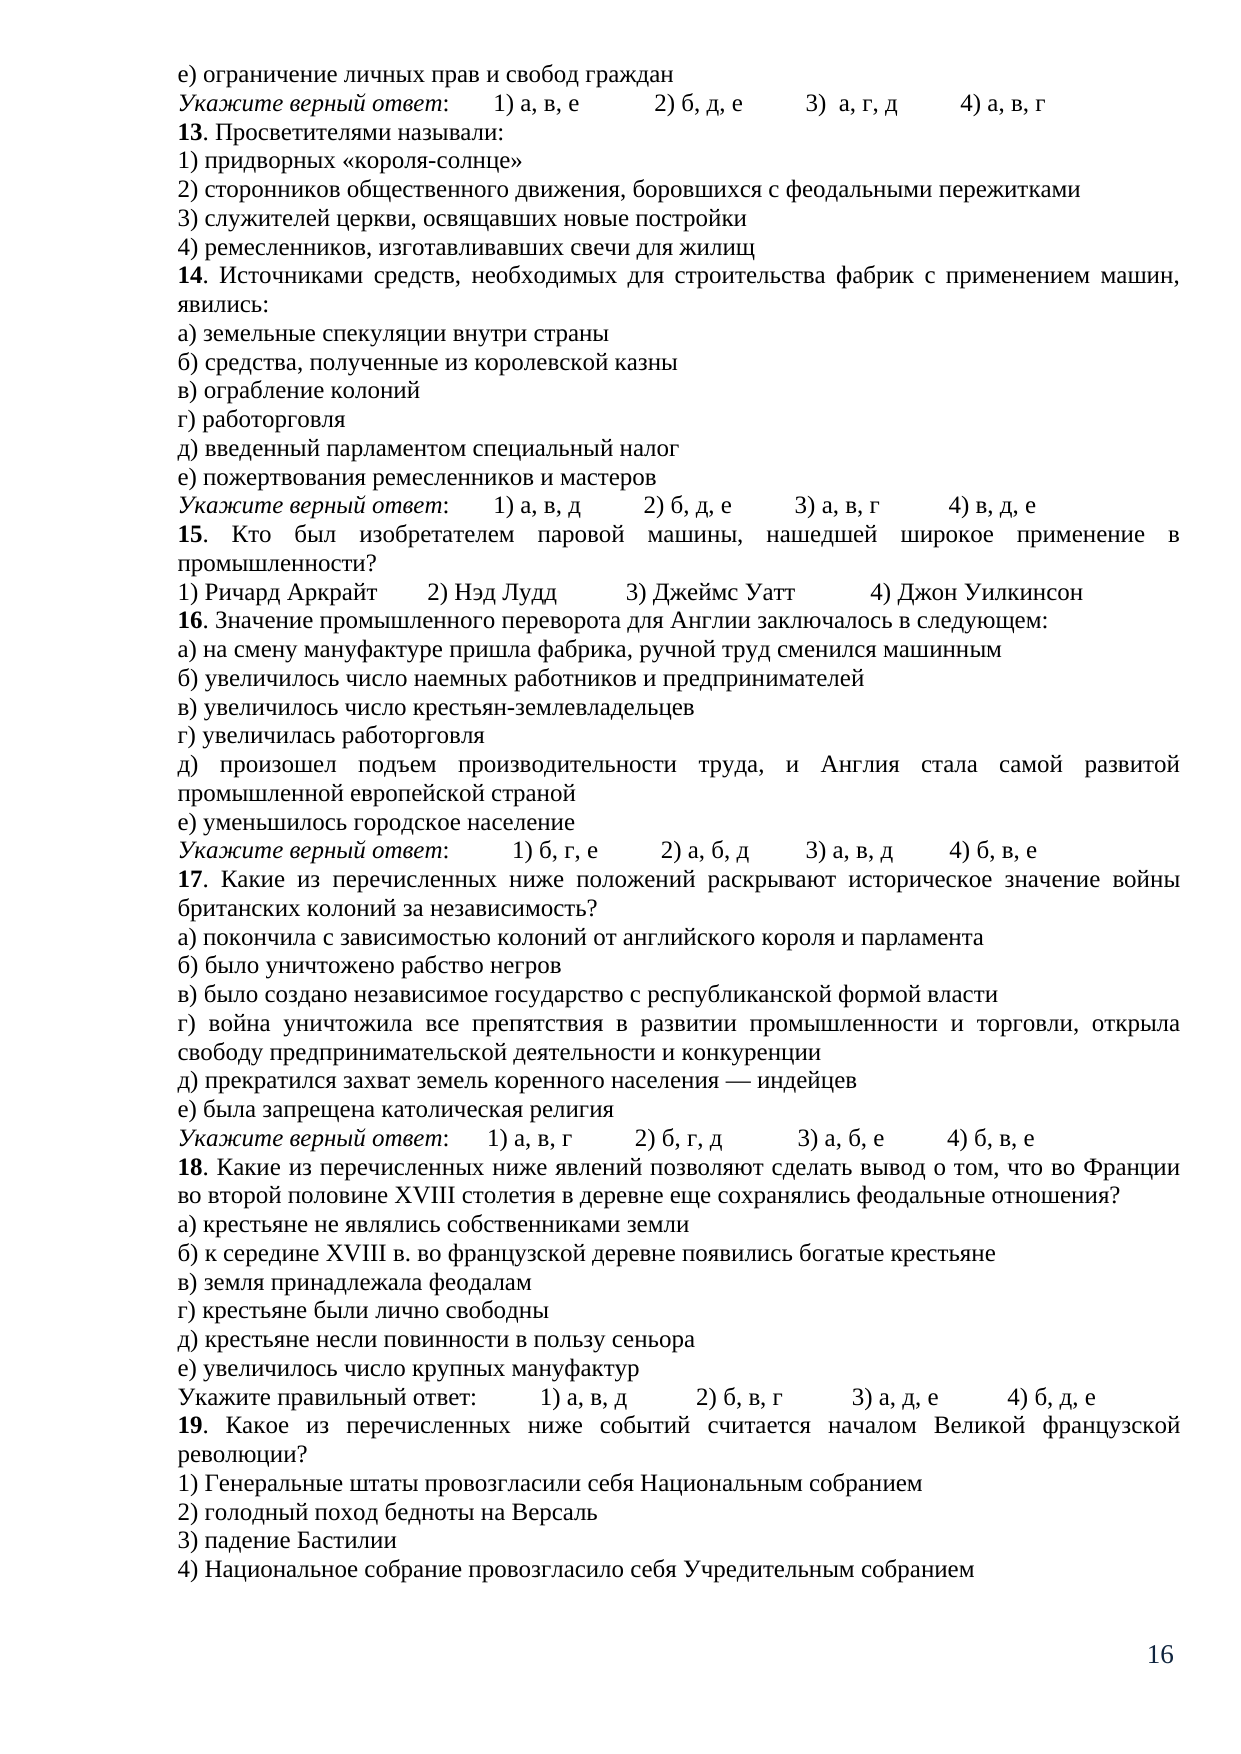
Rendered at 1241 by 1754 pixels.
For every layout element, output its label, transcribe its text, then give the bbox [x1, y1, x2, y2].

text Укажите правильный ответ: 1) а, в, д 2) б, в, г 3) а, д, е 4) б, д, е [177, 1382, 1181, 1410]
text г) работорговля [177, 404, 1181, 433]
text в) ограбление колоний [177, 375, 1181, 404]
text д) крестьяне несли повинности в пользу сеньора [177, 1324, 1181, 1353]
text Укажите верный ответ: 1) б, г, е 2) а, б, д 3) а, в, д 4) б, в, е [177, 835, 1181, 864]
text 14. Источниками средств, необходимых для строительства фабрик с применением машин, явились: [177, 260, 1181, 318]
text г) увеличилась работорговля [177, 720, 1181, 749]
text а) земельные спекуляции внутри страны [177, 318, 1181, 347]
text 13. Просветителями называли: [177, 117, 1181, 145]
text 3) служителей церкви, освящавших новые постройки [177, 203, 1181, 232]
text а) покончила с зависимостью колоний от английского короля и парламента [177, 922, 1181, 950]
text д) прекратился захват земель коренного населения — индейцев [177, 1065, 1181, 1094]
text 19. Какое из перечисленных ниже событий считается началом Великой французской революции? [177, 1410, 1181, 1468]
text 15. Кто был изобретателем паровой машины, нашедшей широкое применение в промышленности? [177, 519, 1181, 577]
text 18. Какие из перечисленных ниже явлений позволяют сделать вывод о том, что во Франции во второй половине XVIII столетия в деревне еще сохранялись феодальные отношения? [177, 1152, 1181, 1209]
text а) на смену мануфактуре пришла фабрика, ручной труд сменился машинным [177, 634, 1181, 663]
text 17. Какие из перечисленных ниже положений раскрывают историческое значение войны британских колоний за независимость? [177, 864, 1181, 922]
text 16. Значение промышленного переворота для Англии заключалось в следующем: [177, 605, 1181, 634]
text д) произошел подъем производительности труда, и Англия стала самой развитой промышленной европейской страной [177, 749, 1181, 807]
text 4) ремесленников, изготавливавших свечи для жилищ [177, 232, 1181, 260]
text 1) Ричард Аркрайт 2) Нэд Лудд 3) Джеймс Уатт 4) Джон Уилкинсон [177, 577, 1181, 605]
text д) введенный парламентом специальный налог [177, 433, 1181, 462]
text е) увеличилось число крупных мануфактур [177, 1353, 1181, 1382]
text б) увеличилось число наемных работников и предпринимателей [177, 663, 1181, 692]
text е) пожертвования ремесленников и мастеров [177, 462, 1181, 490]
text г) крестьяне были лично свободны [177, 1295, 1181, 1324]
text б) к середине XVIII в. во французской деревне появились богатые крестьяне [177, 1238, 1181, 1267]
text г) война уничтожила все препятствия в развитии промышленности и торговли, открыла свободу предпринимательской деятельности и конкуренции [177, 1008, 1181, 1065]
text в) земля принадлежала феодалам [177, 1267, 1181, 1295]
text Укажите верный ответ: 1) а, в, г 2) б, г, д 3) а, б, е 4) б, в, е [177, 1123, 1181, 1152]
text в) увеличилось число крестьян-землевладельцев [177, 692, 1181, 720]
text Укажите верный ответ: 1) а, в, д 2) б, д, е 3) а, в, г 4) в, д, е [177, 490, 1181, 519]
text 4) Национальное собрание провозгласило себя Учредительным собранием [177, 1554, 1181, 1583]
text в) было создано независимое государство с республиканской формой власти [177, 979, 1181, 1008]
text 3) падение Бастилии [177, 1525, 1181, 1554]
text 1) Генеральные штаты провозгласили себя Национальным собранием [177, 1468, 1181, 1497]
text 2) голодный поход бедноты на Версаль [177, 1497, 1181, 1525]
text е) ограничение личных прав и свобод граждан [177, 59, 1181, 88]
text е) уменьшилось городское население [177, 807, 1181, 835]
text 1) придворных «короля-солнце» [177, 145, 1181, 174]
text б) средства, полученные из королевской казны [177, 347, 1181, 375]
text б) было уничтожено рабство негров [177, 950, 1181, 979]
text Укажите верный ответ: 1) а, в, е 2) б, д, е 3) а, г, д 4) а, в, г [177, 88, 1181, 117]
text а) крестьяне не являлись собственниками земли [177, 1209, 1181, 1238]
text е) была запрещена католическая религия [177, 1094, 1181, 1123]
text 2) сторонников общественного движения, боровшихся с феодальными пережитками [177, 174, 1181, 203]
